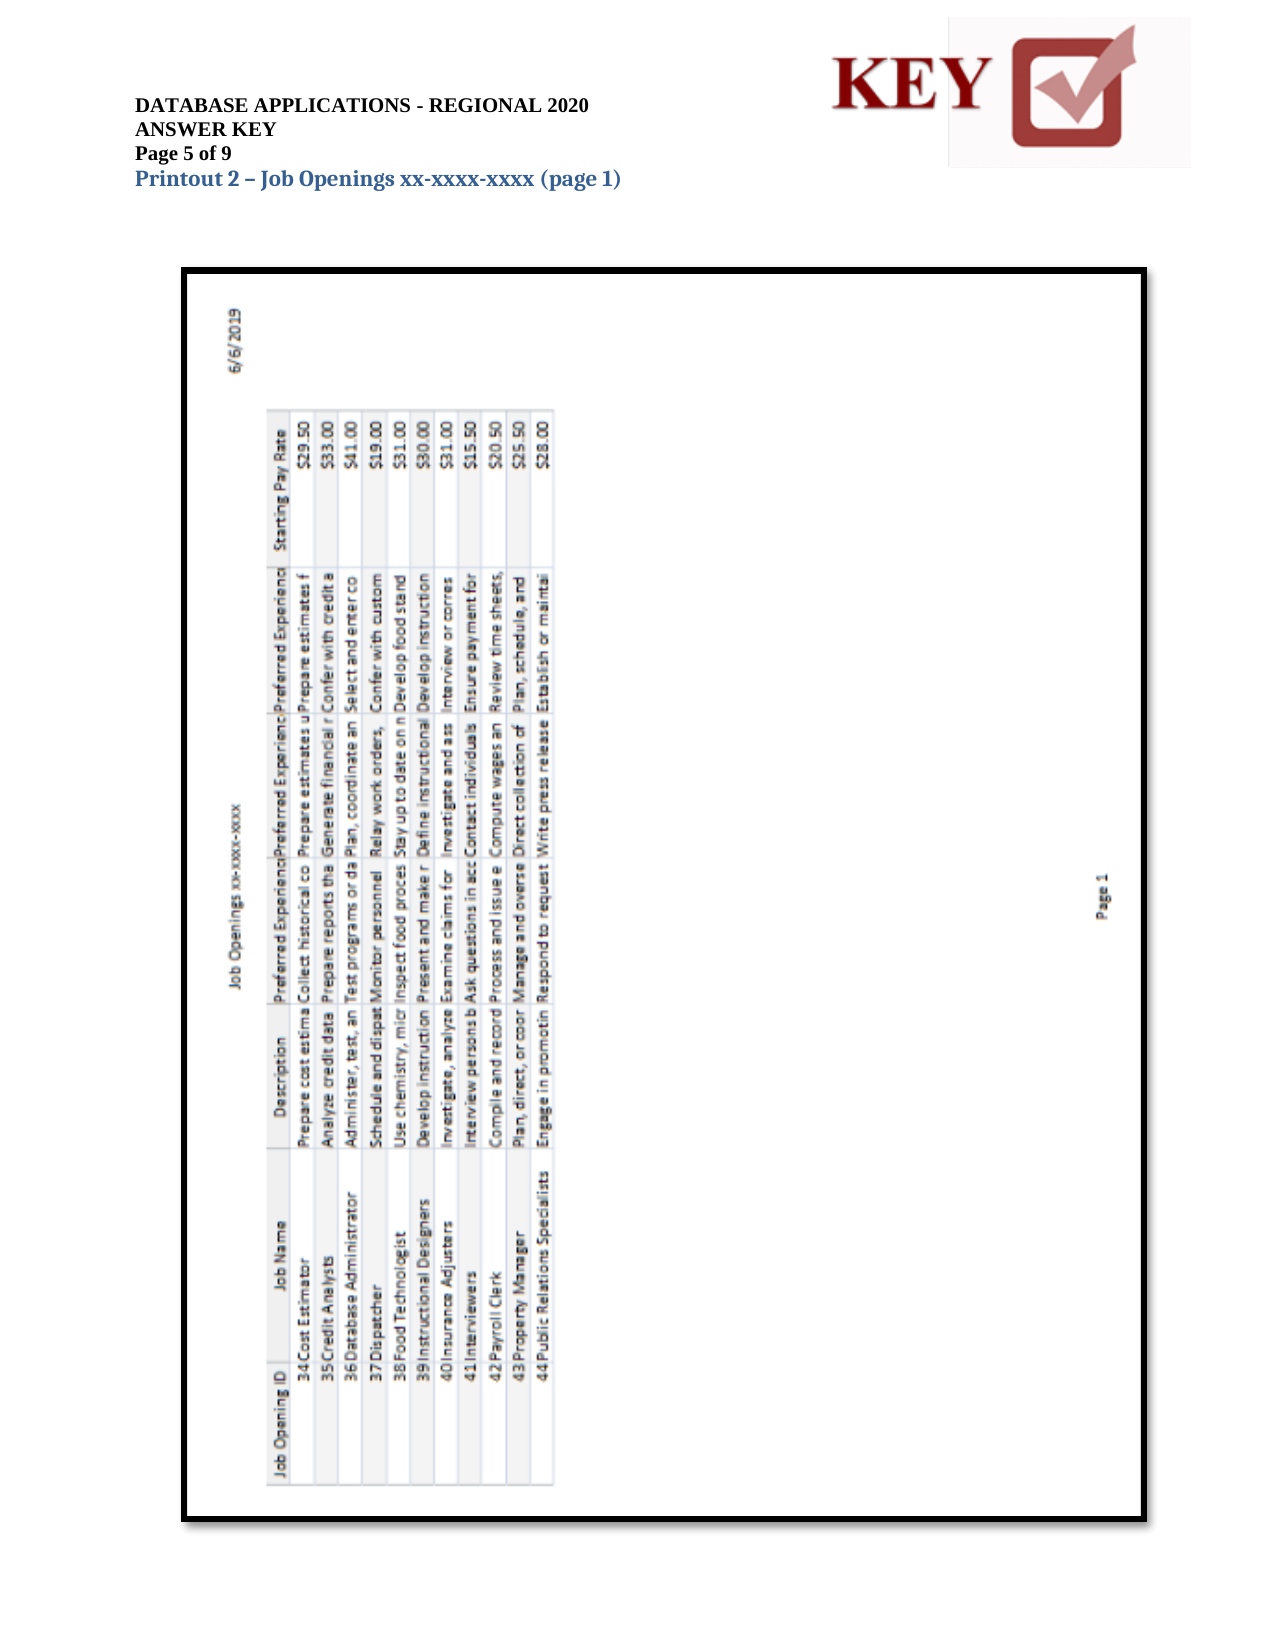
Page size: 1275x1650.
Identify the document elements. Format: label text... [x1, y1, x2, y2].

picture [187, 274, 1141, 1516]
subtitle Printout 2 – Job Openings xx-xxxx-xxxx (page 1) [135, 165, 1140, 192]
picture [824, 16, 1190, 166]
